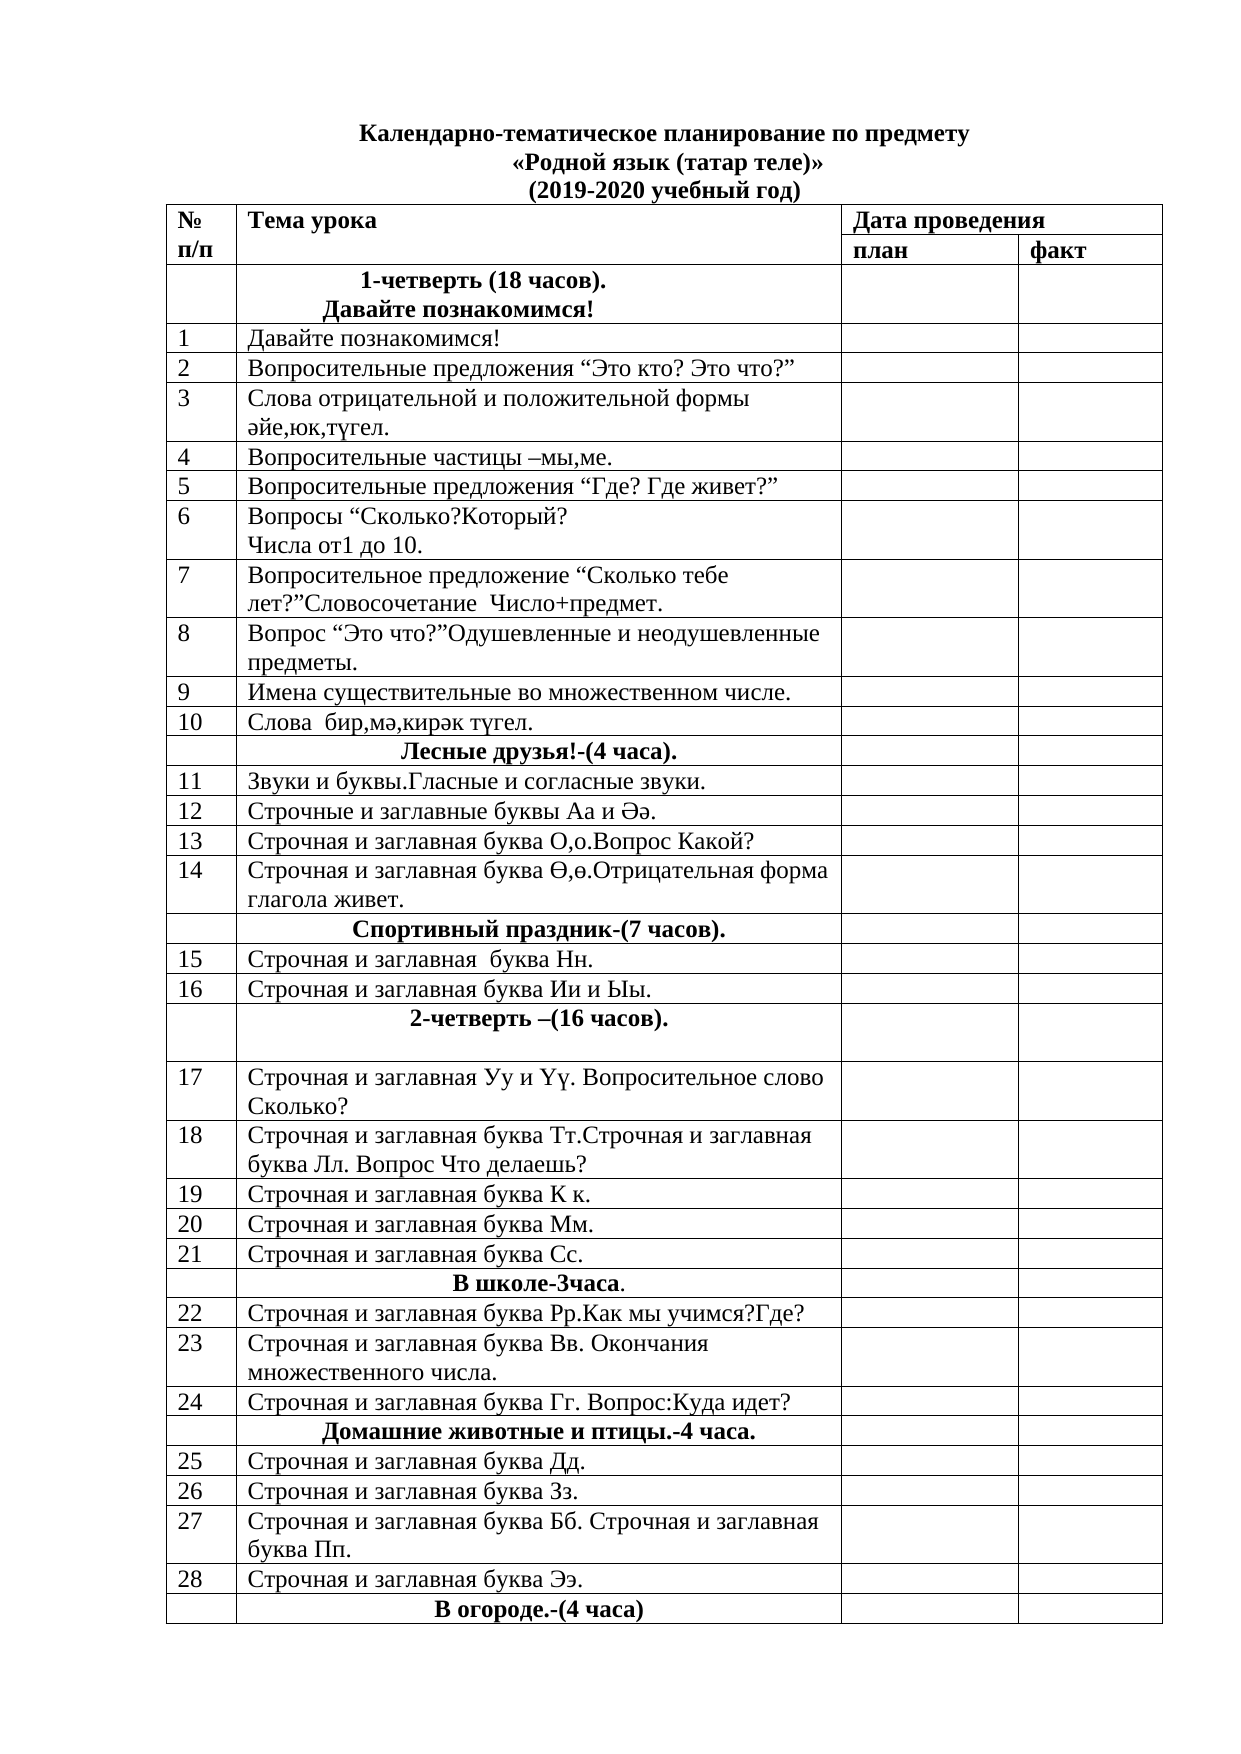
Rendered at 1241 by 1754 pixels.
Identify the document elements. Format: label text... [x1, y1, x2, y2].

table_cell [842, 796, 1018, 825]
table_cell Строчная и заглавная буква Тт.Строчная и заглавная буква Лл. Вопрос Что делаешь? [237, 1121, 841, 1178]
text (2019-2020 учебный год) [177, 176, 1152, 204]
table_cell Строчная и заглавная буква Рр.Как мы учимся?Где? [237, 1298, 841, 1327]
table_cell [167, 265, 236, 322]
table_cell 2 [167, 353, 236, 382]
table_cell [1019, 707, 1162, 735]
table_cell [842, 1506, 1018, 1563]
table_cell 23 [167, 1328, 236, 1386]
table_cell [842, 1416, 1018, 1445]
table_cell 10 [167, 707, 236, 735]
table_cell [1019, 1446, 1162, 1475]
table_cell Лесные друзья!-(4 часа). [237, 736, 841, 765]
table_cell [1019, 1269, 1162, 1297]
table_cell [1019, 796, 1162, 825]
table_cell Звуки и буквы.Гласные и согласные звуки. [237, 766, 841, 795]
table_cell [842, 1179, 1018, 1208]
table_cell [842, 1328, 1018, 1386]
table_cell [1019, 1004, 1162, 1061]
table_cell 12 [167, 796, 236, 825]
table_cell [842, 1387, 1018, 1415]
table_cell [1019, 677, 1162, 706]
table_cell [842, 383, 1018, 441]
table_cell [1019, 1121, 1162, 1178]
table_cell [842, 1004, 1018, 1061]
table_cell [842, 677, 1018, 706]
table_cell [842, 766, 1018, 795]
table_cell Строчная и заглавная буква Бб. Строчная и заглавная буква Пп. [237, 1506, 841, 1563]
table_cell [1019, 856, 1162, 913]
table_cell [842, 1476, 1018, 1505]
table_cell 2-четверть –(16 часов). [237, 1004, 841, 1061]
table_cell Строчная и заглавная буква Зз. [237, 1476, 841, 1505]
table_header Тема урока [237, 205, 841, 264]
table_cell 18 [167, 1121, 236, 1178]
table_cell 11 [167, 766, 236, 795]
table_cell Строчная и заглавная буква Вв. Окончания множественного числа. [237, 1328, 841, 1386]
table_cell [1019, 501, 1162, 559]
table_cell Строчная и заглавная буква Мм. [237, 1209, 841, 1238]
table_cell 14 [167, 856, 236, 913]
table_cell Строчная и заглавная буква К к. [237, 1179, 841, 1208]
table_cell [842, 736, 1018, 765]
table_cell [842, 265, 1018, 322]
table_cell [842, 501, 1018, 559]
table_cell Домашние животные и птицы.-4 часа. [237, 1416, 841, 1445]
table_cell 13 [167, 826, 236, 854]
table_cell [842, 1269, 1018, 1297]
table_cell 24 [167, 1387, 236, 1415]
table_cell [842, 856, 1018, 913]
table_cell 19 [167, 1179, 236, 1208]
table_cell [842, 1446, 1018, 1475]
table_cell [1019, 736, 1162, 765]
table_cell Строчная и заглавная буква Гг. Вопрос:Куда идет? [237, 1387, 841, 1415]
table_cell 22 [167, 1298, 236, 1327]
table_cell [1019, 1328, 1162, 1386]
table_cell 1 [167, 324, 236, 352]
table_cell [842, 560, 1018, 617]
table_cell 3 [167, 383, 236, 441]
table_cell 26 [167, 1476, 236, 1505]
table_cell [167, 1004, 236, 1061]
table_cell [167, 914, 236, 943]
table_cell Слова бир,мә,кирәк түгел. [237, 707, 841, 735]
table_cell [1019, 324, 1162, 352]
table_cell 17 [167, 1062, 236, 1119]
table_cell [1019, 1564, 1162, 1593]
table_cell Слова отрицательной и положительной формы әйе,юк,түгел. [237, 383, 841, 441]
table_cell Строчные и заглавные буквы Аа и Әә. [237, 796, 841, 825]
table_cell 27 [167, 1506, 236, 1563]
table_cell [1019, 265, 1162, 322]
text «Родной язык (татар теле)» [177, 147, 1152, 176]
table_cell Вопросительное предложение “Сколько тебе лет?”Словосочетание Число+предмет. [237, 560, 841, 617]
table_cell [1019, 826, 1162, 854]
table_cell Строчная и заглавная Уу и Үү. Вопросительное слово Сколько? [237, 1062, 841, 1119]
table_cell 4 [167, 442, 236, 470]
table_cell [1019, 1476, 1162, 1505]
table_cell [1019, 1239, 1162, 1267]
table_cell [1019, 471, 1162, 500]
table_cell Строчная и заглавная буква О,о.Вопрос Какой? [237, 826, 841, 854]
table_cell [842, 944, 1018, 973]
table_cell [842, 826, 1018, 854]
table_cell 7 [167, 560, 236, 617]
table_cell 25 [167, 1446, 236, 1475]
table_cell [842, 324, 1018, 352]
table_cell [167, 736, 236, 765]
table_cell [1019, 1387, 1162, 1415]
table_cell [1019, 1062, 1162, 1119]
table_cell Строчная и заглавная буква Ии и Ыы. [237, 974, 841, 1002]
table_cell Имена существительные во множественном числе. [237, 677, 841, 706]
table_cell Строчная и заглавная буква Дд. [237, 1446, 841, 1475]
table_cell [1019, 442, 1162, 470]
table_cell В школе-3часа. [237, 1269, 841, 1297]
table_cell [1019, 1209, 1162, 1238]
table_cell [167, 1269, 236, 1297]
table_cell [1019, 353, 1162, 382]
table_cell Строчная и заглавная буква Сс. [237, 1239, 841, 1267]
table_cell [842, 914, 1018, 943]
table_cell Вопросительные предложения “Где? Где живет?” [237, 471, 841, 500]
table_cell 20 [167, 1209, 236, 1238]
table_cell [842, 1298, 1018, 1327]
table_cell план [842, 235, 1018, 264]
table_cell [842, 974, 1018, 1002]
table_cell 5 [167, 471, 236, 500]
table_cell [1019, 944, 1162, 973]
table_cell факт [1019, 235, 1162, 264]
table_cell [1019, 1298, 1162, 1327]
table_cell Вопросительные частицы –мы,ме. [237, 442, 841, 470]
table_cell 21 [167, 1239, 236, 1267]
table_cell [1019, 560, 1162, 617]
table_cell Строчная и заглавная буква Ө,ө.Отрицательная форма глагола живет. [237, 856, 841, 913]
table_cell [1019, 618, 1162, 676]
table_cell [842, 707, 1018, 735]
table_cell 1-четверть (18 часов). Давайте познакомимся! [237, 265, 841, 322]
table_cell [1019, 974, 1162, 1002]
table_cell [842, 1594, 1018, 1623]
table_cell [1019, 1506, 1162, 1563]
table_cell [842, 618, 1018, 676]
table_cell [842, 442, 1018, 470]
table_cell 9 [167, 677, 236, 706]
table_cell [842, 1121, 1018, 1178]
table_cell 15 [167, 944, 236, 973]
table_cell [167, 1594, 236, 1623]
table_cell 8 [167, 618, 236, 676]
table_cell [842, 471, 1018, 500]
table_cell Строчная и заглавная буква Ээ. [237, 1564, 841, 1593]
table_cell [842, 353, 1018, 382]
table_cell Вопросительные предложения “Это кто? Это что?” [237, 353, 841, 382]
table_cell 28 [167, 1564, 236, 1593]
table_cell [1019, 914, 1162, 943]
table_cell [1019, 766, 1162, 795]
table_cell [1019, 1416, 1162, 1445]
table_cell Строчная и заглавная буква Нн. [237, 944, 841, 973]
table_cell Давайте познакомимся! [237, 324, 841, 352]
table_cell [842, 1564, 1018, 1593]
text Календарно-тематическое планирование по предмету [177, 118, 1152, 147]
table_cell [167, 1416, 236, 1445]
table_cell 6 [167, 501, 236, 559]
table_cell [1019, 383, 1162, 441]
table_cell 16 [167, 974, 236, 1002]
table_header № п/п [167, 205, 236, 264]
table_cell [842, 1239, 1018, 1267]
table_cell В огороде.-(4 часа) [237, 1594, 841, 1623]
table_header Дата проведения [842, 205, 1162, 234]
table_cell [1019, 1594, 1162, 1623]
table_cell [842, 1062, 1018, 1119]
table_cell [842, 1209, 1018, 1238]
table_cell Вопросы “Сколько?Который? Числа от1 до 10. [237, 501, 841, 559]
table_cell Спортивный праздник-(7 часов). [237, 914, 841, 943]
table_cell [1019, 1179, 1162, 1208]
table_cell Вопрос “Это что?”Одушевленные и неодушевленные предметы. [237, 618, 841, 676]
